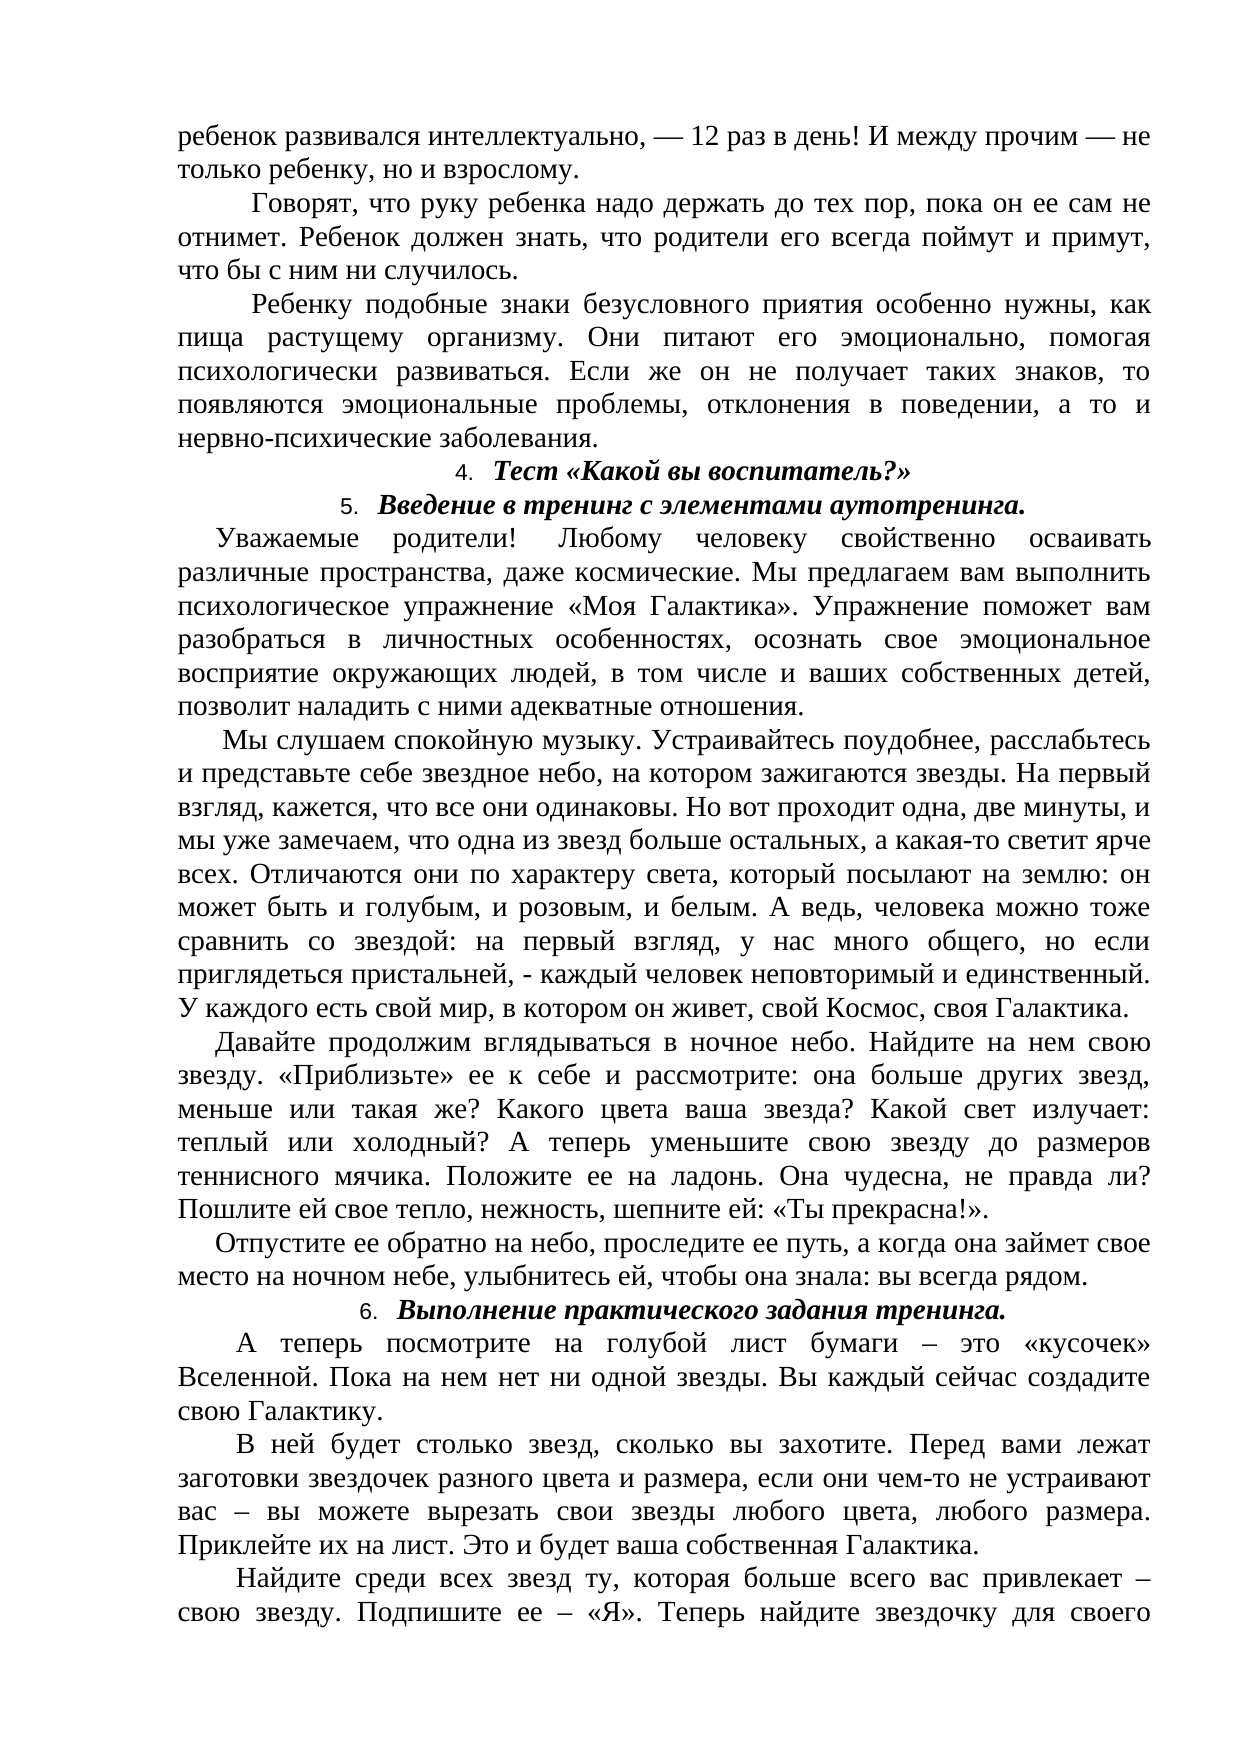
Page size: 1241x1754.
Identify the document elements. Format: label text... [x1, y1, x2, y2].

list Выполнение практического задания тренинга. [215, 1292, 1152, 1326]
text Говорят, что руку ребенка надо держать до тех пор, пока он ее сам не отнимет. Ребенок должен знать, что родители его всегда поймут и примут, что бы с ним ни случилось. [177, 185, 1152, 286]
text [177, 118, 1152, 185]
text Отпустите ее обратно на небо, проследите ее путь, а когда она займет свое место на ночном небе, улыбнитесь ей, чтобы она знала: вы всегда рядом. [177, 1225, 1152, 1292]
list Введение в тренинг с элементами аутотренинга. [215, 487, 1152, 521]
text В ней будет столько звезд, сколько вы захотите. Перед вами лежат заготовки звездочек разного цвета и размера, если они чем-то не устраивают вас – вы можете вырезать свои звезды любого цвета, любого размера. Приклейте их на лист. Это и будет ваша собственная Галактика. [177, 1426, 1152, 1560]
text Давайте продолжим вглядываться в ночное небо. Найдите на нем свою звезду. «Приблизьте» ее к себе и рассмотрите: она больше других звезд, меньше или такая же? Какого цвета ваша звезда? Какой свет излучает: теплый или холодный? А теперь уменьшите свою звезду до размеров теннисного мячика. Положите ее на ладонь. Она чудесна, не правда ли? Пошлите ей свое тепло, нежность, шепните ей: «Ты прекрасна!». [177, 1024, 1152, 1225]
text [177, 1560, 1152, 1627]
text Мы слушаем спокойную музыку. Устраивайтесь поудобнее, расслабьтесь и представьте себе звездное небо, на котором зажигаются звезды. На первый взгляд, кажется, что все они одинаковы. Но вот проходит одна, две минуты, и мы уже замечаем, что одна из звезд больше остальных, а какая-то светит ярче всех. Отличаются они по характеру света, который посылают на землю: он может быть и голубым, и розовым, и белым. А ведь, человека можно тоже сравнить со звездой: на первый взгляд, у нас много общего, но если приглядеться пристальней, - каждый человек неповторимый и единственный. У каждого есть свой мир, в котором он живет, свой Космос, своя Галактика. [177, 722, 1152, 1024]
text Ребенку подобные знаки безусловного приятия особенно нужны, как пища растущему организму. Они питают его эмоционально, помогая психологически развиваться. Если же он не получает таких знаков, то появляются эмоциональные проблемы, отклонения в поведении, а то и нервно-психические заболевания. [177, 286, 1152, 453]
text Уважаемые родители! Любому человеку свойственно осваивать различные пространства, даже космические. Мы предлагаем вам выполнить психологическое упражнение «Моя Галактика». Упражнение поможет вам разобраться в личностных особенностях, осознать свое эмоциональное восприятие окружающих людей, в том числе и ваших собственных детей, позволит наладить с ними адекватные отношения. [177, 521, 1152, 722]
list Тест «Какой вы воспитатель?» [215, 453, 1152, 487]
text А теперь посмотрите на голубой лист бумаги – это «кусочек» Вселенной. Пока на нем нет ни одной звезды. Вы каждый сейчас создадите свою Галактику. [177, 1326, 1152, 1426]
